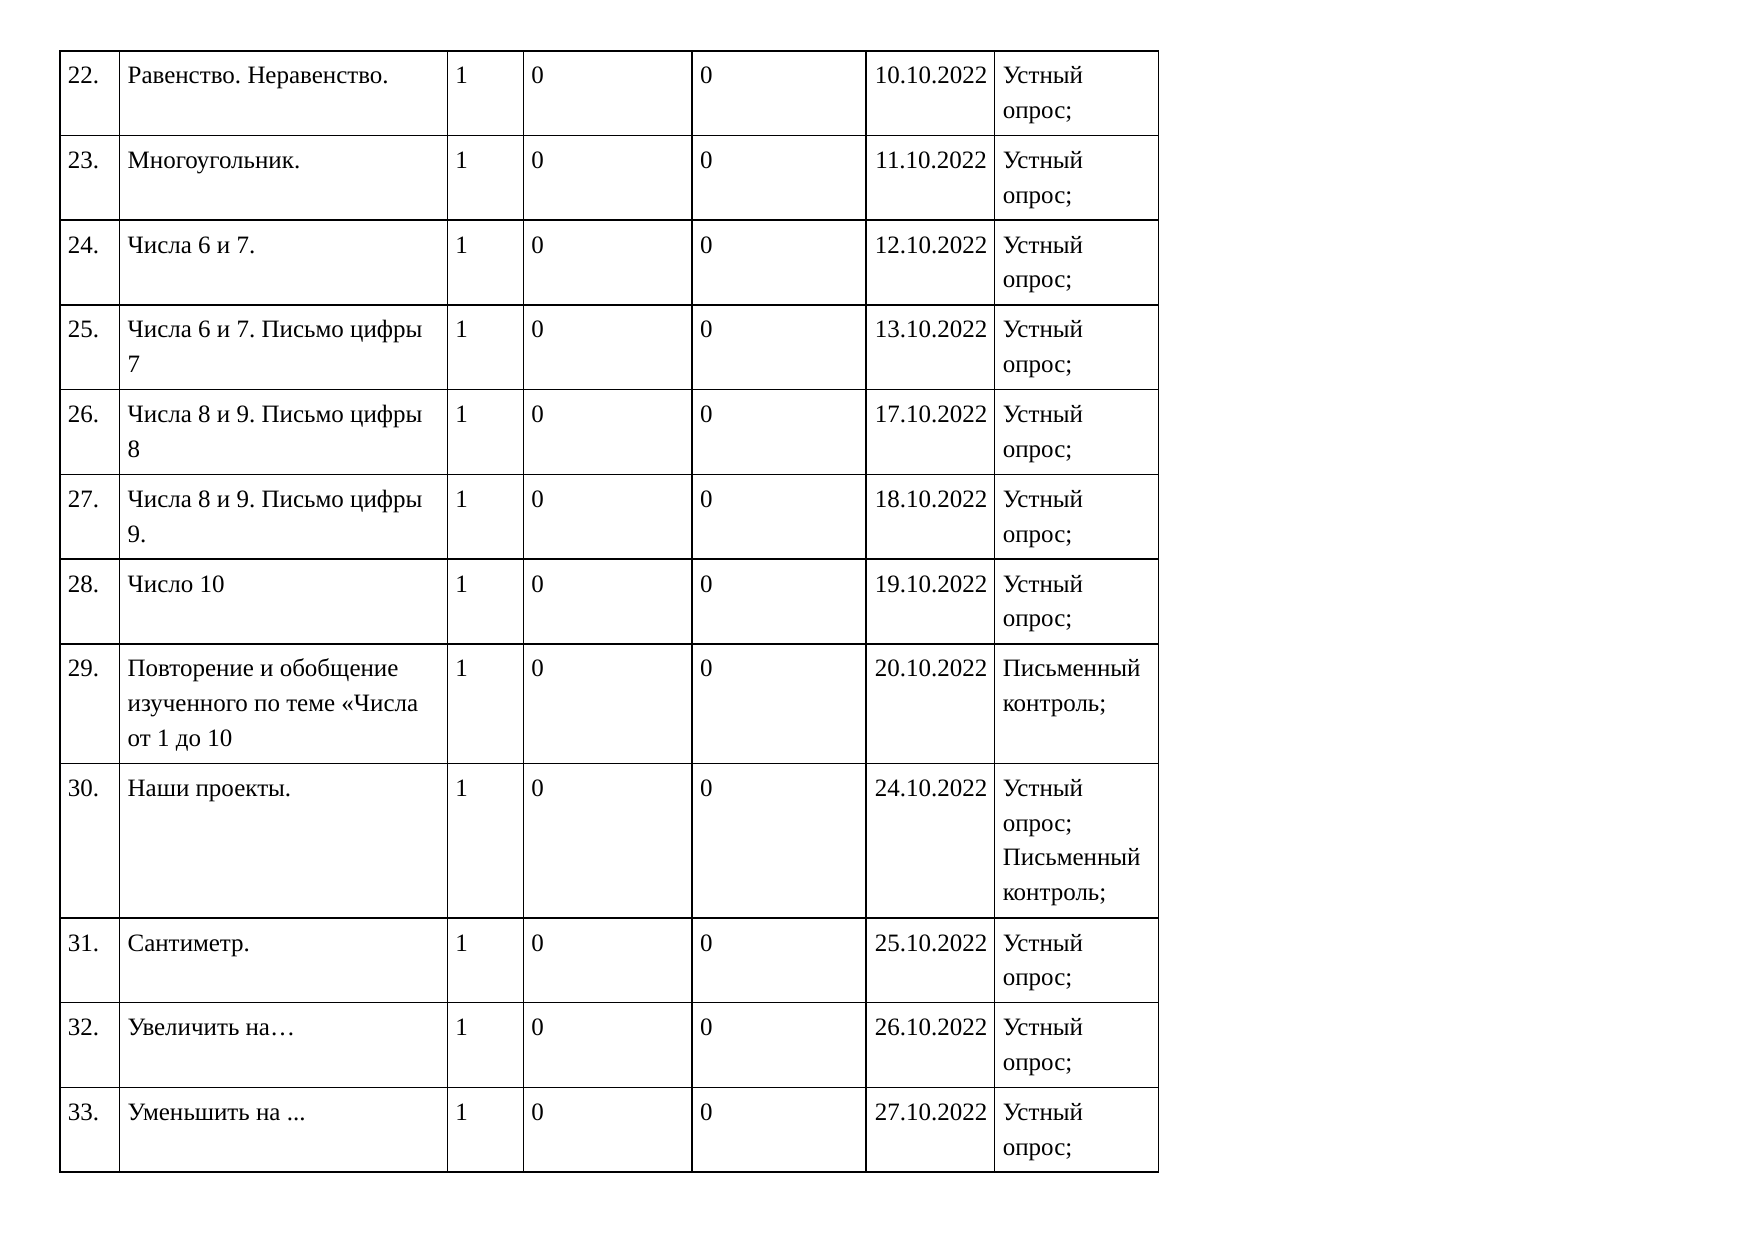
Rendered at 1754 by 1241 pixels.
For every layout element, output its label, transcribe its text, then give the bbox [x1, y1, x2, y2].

table_cell 22. [61, 52, 119, 135]
table_cell 1 [448, 560, 523, 643]
table_cell 23. [61, 136, 119, 219]
table_cell 33. [61, 1088, 119, 1171]
table_cell 24. [61, 221, 119, 304]
table_cell 20.10.2022 [867, 645, 994, 762]
table_cell Устный опрос; [995, 390, 1158, 473]
table_cell 27.10.2022 [867, 1088, 994, 1171]
table_header 0 [524, 1003, 691, 1087]
table_cell Устный опрос; [995, 52, 1158, 135]
table_cell 19.10.2022 [867, 560, 994, 643]
table_cell 1 [448, 306, 523, 389]
table_cell 25. [61, 306, 119, 389]
table_cell 30. [61, 764, 119, 917]
table_cell Число 10 [120, 560, 447, 643]
table_cell 1 [448, 475, 523, 558]
table_cell 28. [61, 560, 119, 643]
table_cell 0 [524, 475, 691, 558]
table_cell 0 [693, 306, 865, 389]
table_cell 0 [693, 560, 865, 643]
table_cell 13.10.2022 [867, 306, 994, 389]
table_cell Числа 6 и 7. [120, 221, 447, 304]
table_cell Числа 6 и 7. Письмо цифры 7 [120, 306, 447, 389]
table_cell 10.10.2022 [867, 52, 994, 135]
table_cell Устный опрос; Письменный контроль; [995, 764, 1158, 917]
table_cell Устный опрос; [995, 919, 1158, 1002]
table_cell 1 [448, 1088, 523, 1171]
table_cell Сантиметр. [120, 919, 447, 1002]
table_cell 0 [524, 52, 691, 135]
table_cell Многоугольник. [120, 136, 447, 219]
table_cell Повторение и обобщение изученного по теме «Числа от 1 до 10 [120, 645, 447, 762]
table_cell Устный опрос; [995, 221, 1158, 304]
table_cell 0 [693, 136, 865, 219]
table_cell Устный опрос; [995, 560, 1158, 643]
table_cell 17.10.2022 [867, 390, 994, 473]
table_cell 18.10.2022 [867, 475, 994, 558]
table_header 1 [448, 1003, 523, 1087]
table_cell Равенство. Неравенство. [120, 52, 447, 135]
table_cell 1 [448, 221, 523, 304]
table_cell 27. [61, 475, 119, 558]
table_cell 1 [448, 645, 523, 762]
table_cell 0 [693, 475, 865, 558]
table_header 26.10.2022 [867, 1003, 994, 1087]
table_cell 29. [61, 645, 119, 762]
table_cell 0 [693, 1088, 865, 1171]
table_cell 24.10.2022 [867, 764, 994, 917]
table_cell Устный опрос; [995, 136, 1158, 219]
table_cell Уменьшить на ... [120, 1088, 447, 1171]
table_cell 0 [524, 136, 691, 219]
table_cell 0 [524, 390, 691, 473]
table_cell 1 [448, 764, 523, 917]
table_cell 26. [61, 390, 119, 473]
table_cell Устный опрос; [995, 306, 1158, 389]
table_cell 0 [524, 1088, 691, 1171]
table_cell 0 [693, 645, 865, 762]
table_cell Числа 8 и 9. Письмо цифры 8 [120, 390, 447, 473]
table_header 32. [61, 1003, 119, 1087]
table_cell 0 [524, 306, 691, 389]
table_cell 1 [448, 390, 523, 473]
table_cell 0 [524, 764, 691, 917]
table_cell 25.10.2022 [867, 919, 994, 1002]
table_header Увеличить на… [120, 1003, 447, 1087]
table_cell Устный опрос; [995, 475, 1158, 558]
table_cell Числа 8 и 9. Письмо цифры 9. [120, 475, 447, 558]
table_cell 11.10.2022 [867, 136, 994, 219]
table_cell 31. [61, 919, 119, 1002]
table_cell 0 [524, 221, 691, 304]
table_cell 1 [448, 136, 523, 219]
table_cell 12.10.2022 [867, 221, 994, 304]
table_cell 0 [524, 560, 691, 643]
table_cell Письменный контроль; [995, 645, 1158, 762]
table_cell 0 [693, 764, 865, 917]
table_cell Устный опрос; [995, 1088, 1158, 1171]
table_cell 0 [693, 221, 865, 304]
table_cell 0 [693, 390, 865, 473]
table_cell 0 [524, 919, 691, 1002]
table_cell 0 [524, 645, 691, 762]
table_cell 1 [448, 52, 523, 135]
table_cell 0 [693, 52, 865, 135]
table_cell Наши проекты. [120, 764, 447, 917]
table_header 0 [693, 1003, 865, 1087]
table_header Устный опрос; [995, 1003, 1158, 1087]
table_cell 1 [448, 919, 523, 1002]
table_cell 0 [693, 919, 865, 1002]
